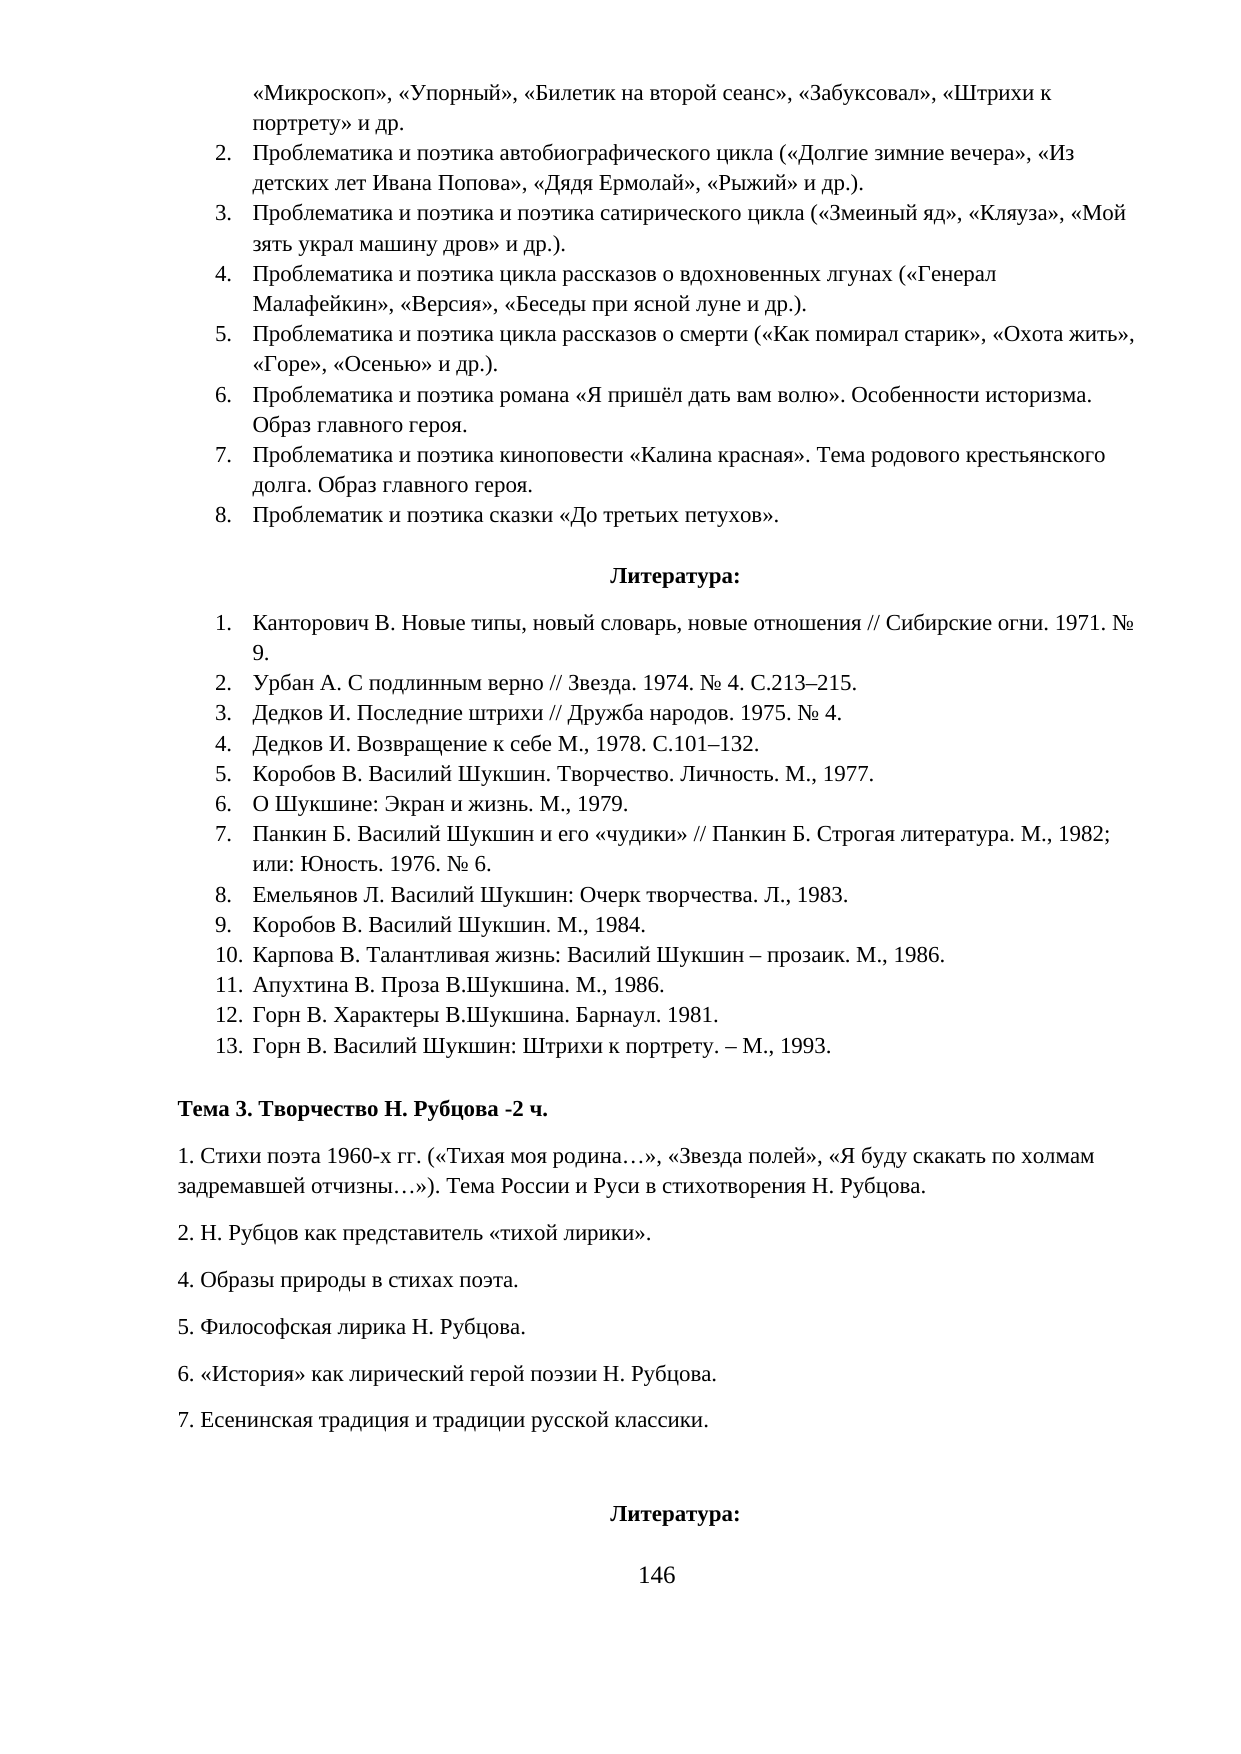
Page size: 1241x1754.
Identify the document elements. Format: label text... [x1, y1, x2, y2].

list Апухтина В. Проза В.Шукшина. М., 1986. [215, 971, 1136, 998]
text 4. Образы природы в стихах поэта. [177, 1266, 1136, 1292]
list Проблематика и поэтика киноповести «Калина красная». Тема родового крестьянского долга. Образ главного героя. [215, 441, 1136, 498]
list Проблематика и поэтика романа «Я пришёл дать вам волю». Особенности историзма. Образ главного героя. [215, 381, 1136, 437]
list Горн В. Василий Шукшин: Штрихи к портрету. – М., 1993. [215, 1032, 1136, 1058]
list Канторович В. Новые типы, новый словарь, новые отношения // Сибирские огни. 1971. № 9. [215, 609, 1136, 665]
list Проблематика и поэтика цикла рассказов о смерти («Как помирал старик», «Охота жить», «Горе», «Осенью» и др.). [215, 320, 1136, 377]
list Дедков И. Последние штрихи // Дружба народов. 1975. № 4. [215, 699, 1136, 726]
text Тема 3. Творчество Н. Рубцова -2 ч. [177, 1095, 1136, 1121]
text Литература: [215, 562, 1136, 588]
list Коробов В. Василий Шукшин. Творчество. Личность. М., 1977. [215, 760, 1136, 786]
list Коробов В. Василий Шукшин. М., 1984. [215, 911, 1136, 937]
text 7. Есенинская традиция и традиции русской классики. [177, 1406, 1136, 1433]
list О Шукшине: Экран и жизнь. М., 1979. [215, 790, 1136, 816]
list Карпова В. Талантливая жизнь: Василий Шукшин – прозаик. М., 1986. [215, 941, 1136, 967]
text 6. «История» как лирический герой поэзии Н. Рубцова. [177, 1359, 1136, 1386]
list Дедков И. Возвращение к себе М., 1978. С.101–132. [215, 730, 1136, 756]
list Горн В. Характеры В.Шукшина. Барнаул. 1981. [215, 1002, 1136, 1028]
list Проблематика и поэтика цикла рассказов о вдохновенных лгунах («Генерал Малафейкин», «Версия», «Беседы при ясной луне и др.). [215, 260, 1136, 316]
text 5. Философская лирика Н. Рубцова. [177, 1313, 1136, 1339]
text 2. Н. Рубцов как представитель «тихой лирики». [177, 1219, 1136, 1245]
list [215, 79, 1136, 135]
list Панкин Б. Василий Шукшин и его «чудики» // Панкин Б. Строгая литература. М., 1982; или: Юность. 1976. № 6. [215, 820, 1136, 877]
list Емельянов Л. Василий Шукшин: Очерк творчества. Л., 1983. [215, 881, 1136, 907]
list Проблематика и поэтика и поэтика сатирического цикла («Змеиный яд», «Кляуза», «Мой зять украл машину дров» и др.). [215, 199, 1136, 256]
list Урбан А. С подлинным верно // Звезда. 1974. № 4. С.213–215. [215, 669, 1136, 696]
text Литература: [215, 1500, 1136, 1527]
list Проблематика и поэтика автобиографического цикла («Долгие зимние вечера», «Из детских лет Ивана Попова», «Дядя Ермолай», «Рыжий» и др.). [215, 139, 1136, 196]
text 1. Стихи поэта 1960-х гг. («Тихая моя родина…», «Звезда полей», «Я буду скакать по холмам задремавшей отчизны…»). Тема России и Руси в стихотворения Н. Рубцова. [177, 1142, 1136, 1198]
list Проблематик и поэтика сказки «До третьих петухов». [215, 502, 1136, 528]
